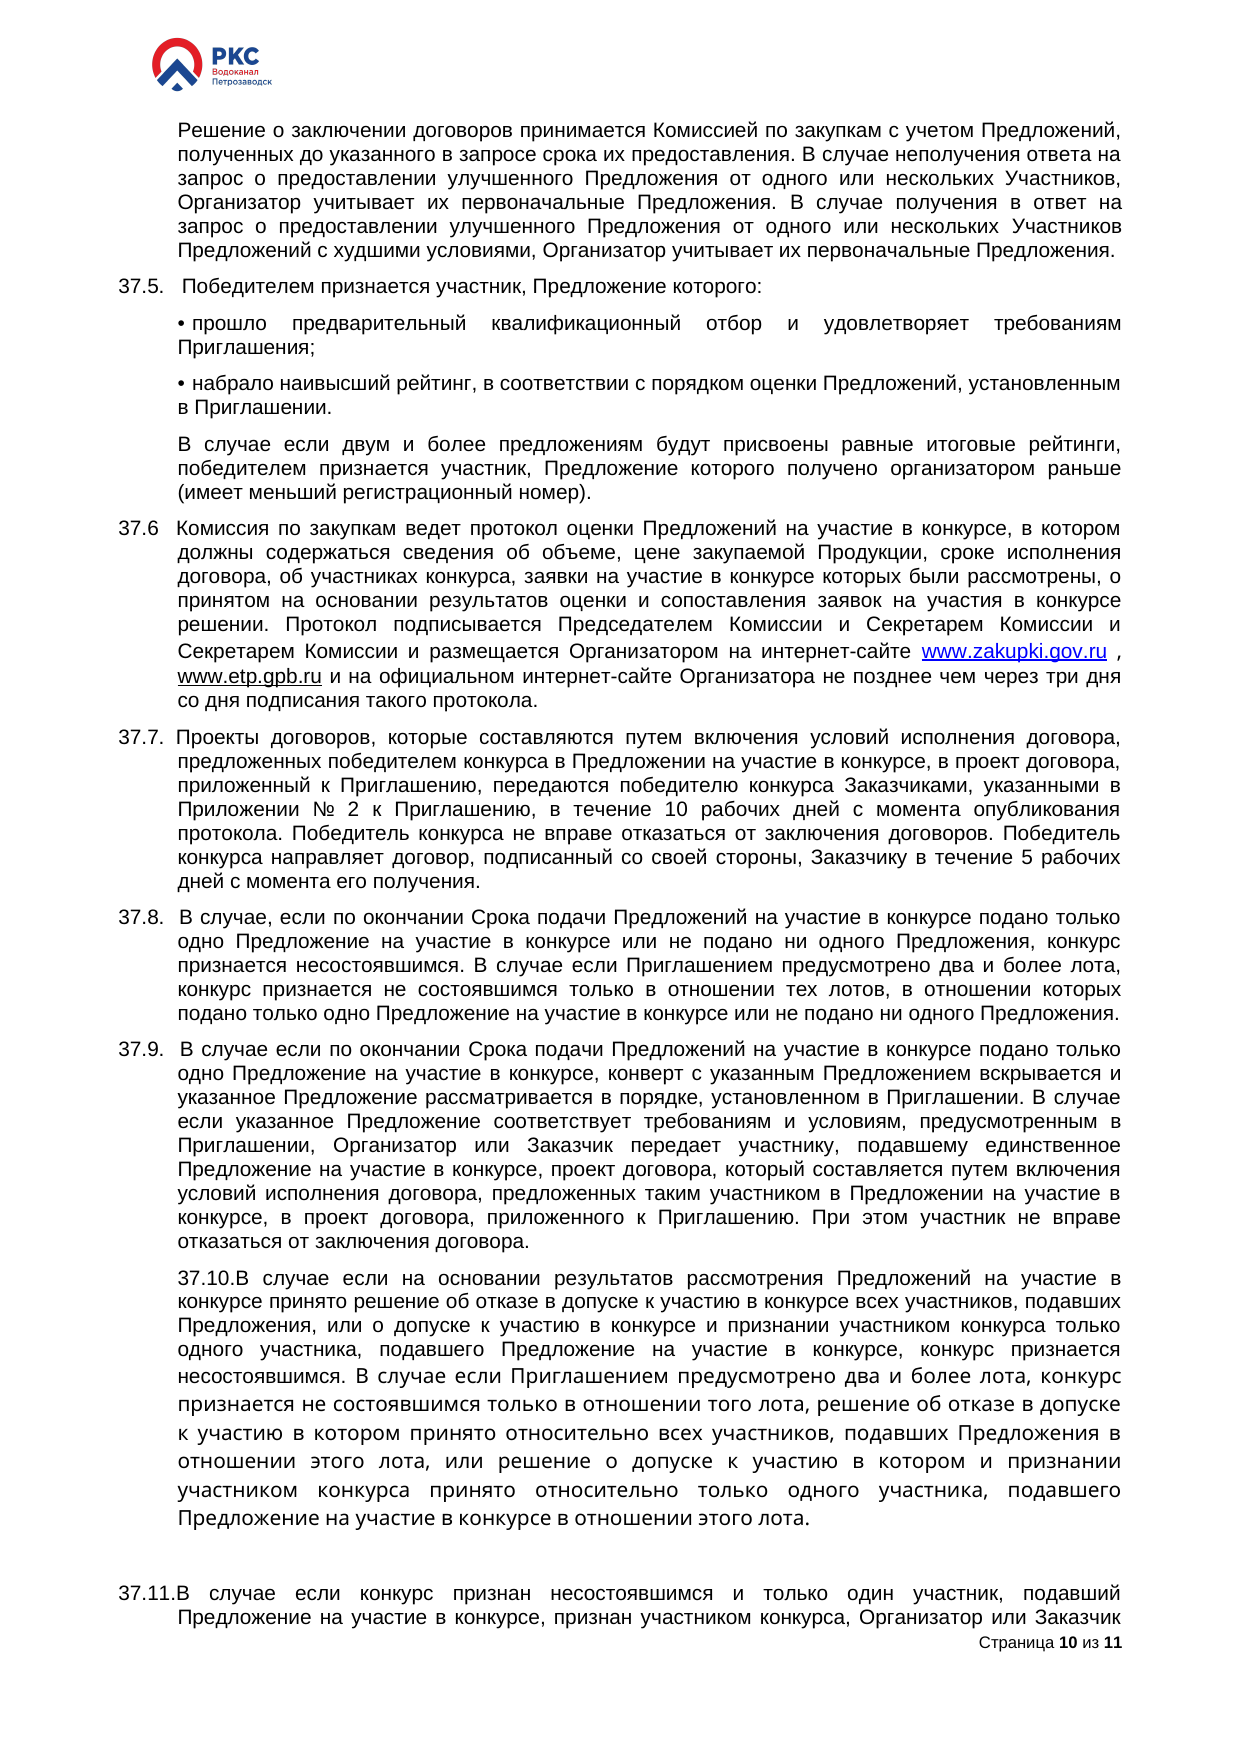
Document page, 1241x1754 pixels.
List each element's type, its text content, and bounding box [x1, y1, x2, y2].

text • набрало наивысший рейтинг, в соответствии с порядком оценки Предложений, установленным в Приглашении. [177, 371, 1122, 419]
text 37.5. Победителем признается участник, Предложение которого: [118, 274, 1122, 298]
text • прошло предварительный квалификационный отбор и удовлетворяет требованиям Приглашения; [177, 311, 1122, 359]
text 37.9. В случае если по окончании Срока подачи Предложений на участие в конкурсе подано только одно Предложение на участие в конкурсе, конверт с указанным Предложением вскрывается и указанное Предложение рассматривается в порядке, установленном в Приглашении. В случае если указанное Предложение соответствует требованиям и условиям, предусмотренным в Приглашении, Организатор или Заказчик передает участнику, подавшему единственное Предложение на участие в конкурсе, проект договора, который составляется путем включения условий исполнения договора, предложенных таким участником в Предложении на участие в конкурсе, в проект договора, приложенного к Приглашению. При этом участник не вправе отказаться от заключения договора. [118, 1037, 1122, 1253]
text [118, 1581, 1122, 1629]
text 37.6 Комиссия по закупкам ведет протокол оценки Предложений на участие в конкурсе, в котором должны содержаться сведения об объеме, цене закупаемой Продукции, сроке исполнения договора, об участниках конкурса, заявки на участие в конкурсе которых были рассмотрены, о принятом на основании результатов оценки и сопоставления заявок на участия в конкурсе решении. Протокол подписывается Председателем Комиссии и Секретарем Комиссии и Секретарем Комиссии и размещается Организатором на интернет-сайте www.zakupki.gov.ru , www.etp.gpb.ru и на официальном интернет-сайте Организатора не позднее чем через три дня со дня подписания такого протокола. [118, 516, 1122, 712]
text 37.10.В случае если на основании результатов рассмотрения Предложений на участие в конкурсе принято решение об отказе в допуске к участию в конкурсе всех участников, подавших Предложения, или о допуске к участию в конкурсе и признании участником конкурса только одного участника, подавшего Предложение на участие в конкурсе, конкурс признается несостоявшимся. В случае если Приглашением предусмотрено два и более лота, конкурс признается не состоявшимся только в отношении того лота, решение об отказе в допуске к участию в котором принято относительно всех участников, подавших Предложения в отношении этого лота, или решение о допуске к участию в котором и признании участником конкурса принято относительно только одного участника, подавшего Предложение на участие в конкурсе в отношении этого лота. [177, 1265, 1122, 1532]
text Решение о заключении договоров принимается Комиссией по закупкам с учетом Предложений, полученных до указанного в запросе срока их предоставления. В случае неполучения ответа на запрос о предоставлении улучшенного Предложения от одного или нескольких Участников, Организатор учитывает их первоначальные Предложения. В случае получения в ответ на запрос о предоставлении улучшенного Предложения от одного или нескольких Участников Предложений с худшими условиями, Организатор учитывает их первоначальные Предложения. [177, 118, 1122, 262]
text 37.8. В случае, если по окончании Срока подачи Предложений на участие в конкурсе подано только одно Предложение на участие в конкурсе или не подано ни одного Предложения, конкурс признается несостоявшимся. В случае если Приглашением предусмотрено два и более лота, конкурс признается не состоявшимся только в отношении тех лотов, в отношении которых подано только одно Предложение на участие в конкурсе или не подано ни одного Предложения. [118, 905, 1122, 1025]
picture [139, 24, 285, 105]
text 37.7. Проекты договоров, которые составляются путем включения условий исполнения договора, предложенных победителем конкурса в Предложении на участие в конкурсе, в проект договора, приложенный к Приглашению, передаются победителю конкурса Заказчиками, указанными в Приложении № 2 к Приглашению, в течение 10 рабочих дней с момента опубликования протокола. Победитель конкурса не вправе отказаться от заключения договоров. Победитель конкурса направляет договор, подписанный со своей стороны, Заказчику в течение 5 рабочих дней с момента его получения. [118, 725, 1122, 892]
text В случае если двум и более предложениям будут присвоены равные итоговые рейтинги, победителем признается участник, Предложение которого получено организатором раньше (имеет меньший регистрационный номер). [177, 432, 1122, 503]
